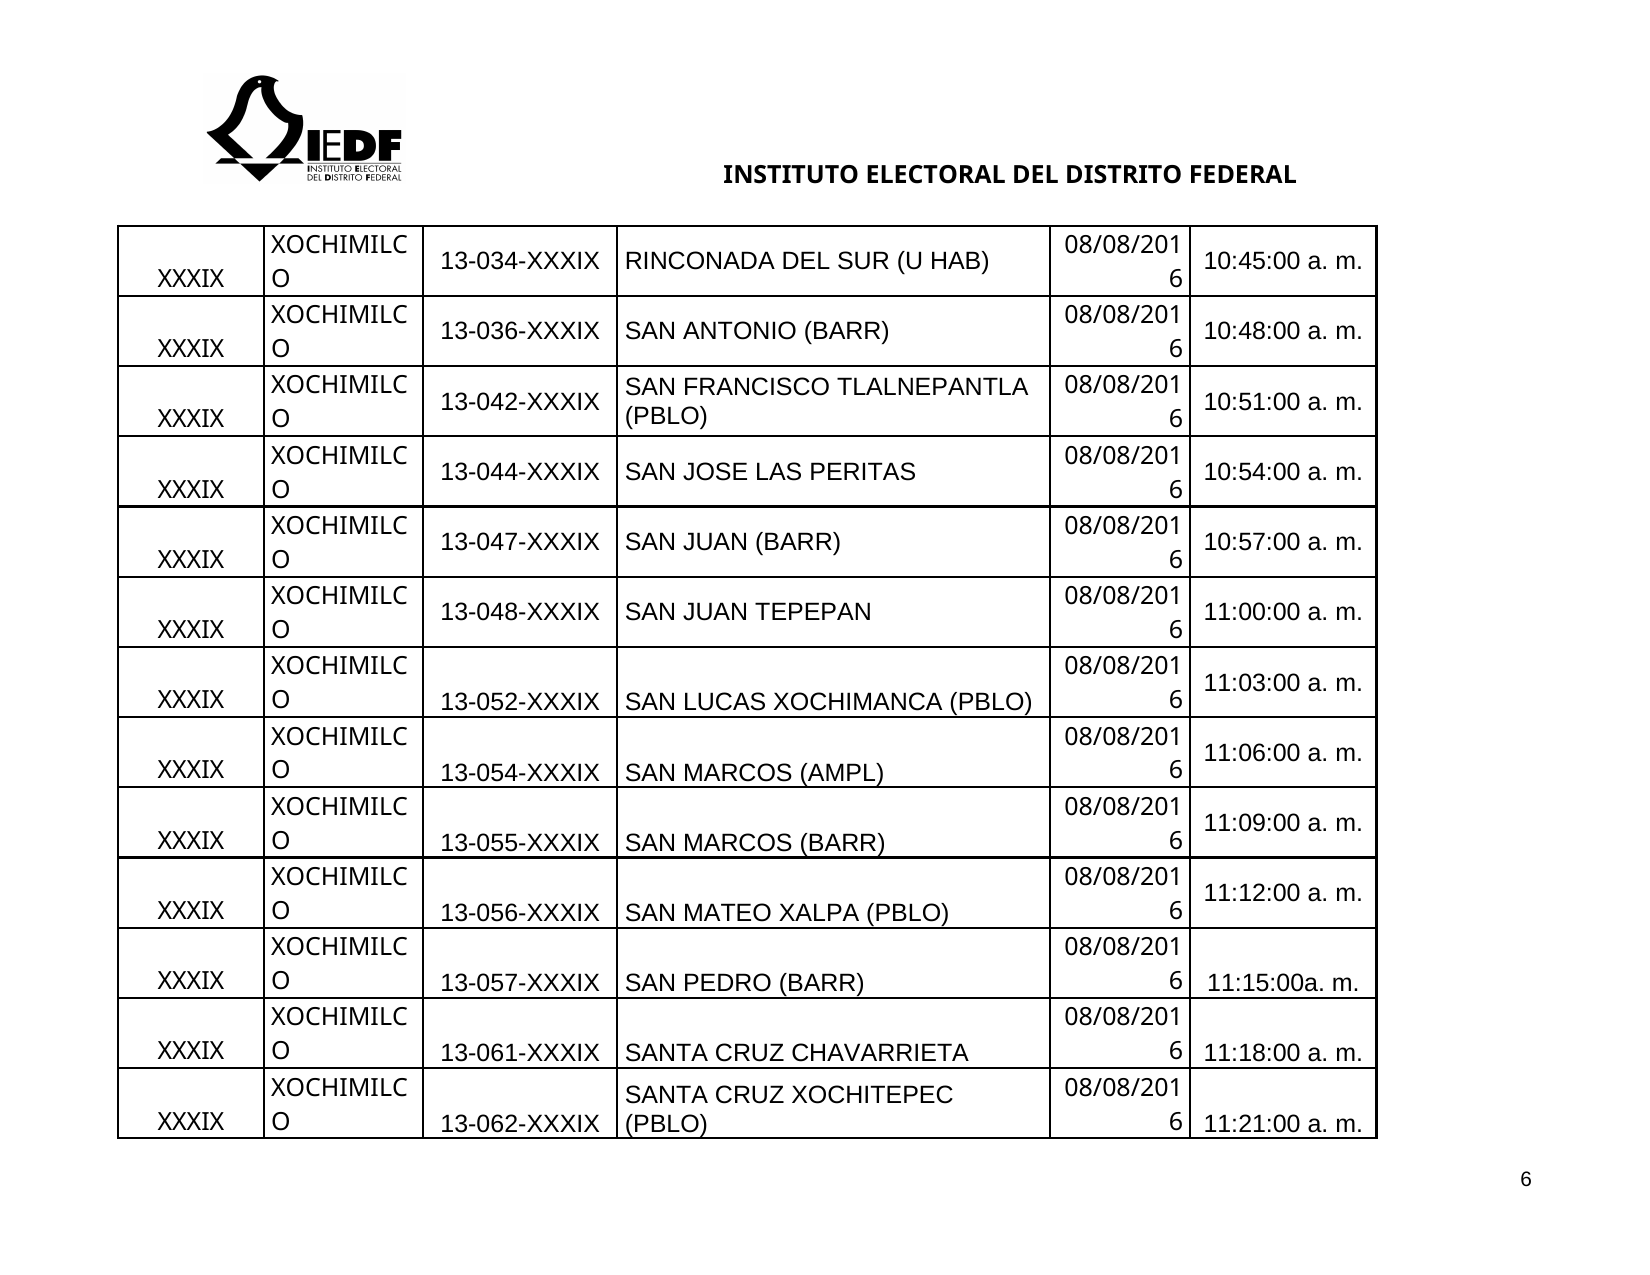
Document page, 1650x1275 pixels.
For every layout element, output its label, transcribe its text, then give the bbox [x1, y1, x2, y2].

table_cell 13-052-XXXIX [424, 648, 616, 716]
table_cell 11:21:00 a. m. [1191, 1069, 1375, 1137]
table_cell XXXIX [119, 1069, 263, 1137]
picture [202, 73, 406, 184]
table_cell 08/08/2016 [1051, 859, 1189, 927]
table_cell 08/08/2016 [1051, 508, 1189, 576]
table_cell 13-047-XXXIX [424, 508, 616, 576]
table_cell XXXIX [119, 648, 263, 716]
table_cell XOCHIMILCO [265, 929, 422, 997]
table_cell XXXIX [119, 718, 263, 786]
table_cell XXXIX [119, 367, 263, 435]
table_cell XOCHIMILCO [265, 227, 422, 295]
table_cell 11:18:00 a. m. [1191, 999, 1375, 1067]
table_cell 13-055-XXXIX [424, 788, 616, 856]
table_cell XOCHIMILCO [265, 1069, 422, 1137]
table_cell 10:48:00 a. m. [1191, 297, 1375, 365]
table_cell SANTA CRUZ CHAVARRIETA [618, 999, 1049, 1067]
table_cell 08/08/2016 [1051, 648, 1189, 716]
table_cell XOCHIMILCO [265, 648, 422, 716]
table_cell XOCHIMILCO [265, 788, 422, 856]
table_cell XXXIX [119, 929, 263, 997]
table_cell 10:51:00 a. m. [1191, 367, 1375, 435]
table_cell 10:57:00 a. m. [1191, 508, 1375, 576]
table_cell XXXIX [119, 297, 263, 365]
table_cell 11:03:00 a. m. [1191, 648, 1375, 716]
table_cell 13-042-XXXIX [424, 367, 616, 435]
table_cell 13-061-XXXIX [424, 999, 616, 1067]
table_cell 13-057-XXXIX [424, 929, 616, 997]
table_cell 08/08/2016 [1051, 437, 1189, 505]
table_cell 13-054-XXXIX [424, 718, 616, 786]
table_cell XOCHIMILCO [265, 578, 422, 646]
table_cell 13-044-XXXIX [424, 437, 616, 505]
table_cell 11:06:00 a. m. [1191, 718, 1375, 786]
table_cell 13-048-XXXIX [424, 578, 616, 646]
table_cell 10:45:00 a. m. [1191, 227, 1375, 295]
table_cell XOCHIMILCO [265, 859, 422, 927]
table_cell SAN JUAN TEPEPAN [618, 578, 1049, 646]
table_cell 11:00:00 a. m. [1191, 578, 1375, 646]
table_cell XXXIX [119, 999, 263, 1067]
table_cell 08/08/2016 [1051, 227, 1189, 295]
table_cell 11:09:00 a. m. [1191, 788, 1375, 856]
table_cell 08/08/2016 [1051, 788, 1189, 856]
table_cell XOCHIMILCO [265, 999, 422, 1067]
table_cell 13-056-XXXIX [424, 859, 616, 927]
table_cell 08/08/2016 [1051, 1069, 1189, 1137]
table_cell XOCHIMILCO [265, 508, 422, 576]
table_cell 08/08/2016 [1051, 929, 1189, 997]
table_cell SAN MATEO XALPA (PBLO) [618, 859, 1049, 927]
table_cell 08/08/2016 [1051, 367, 1189, 435]
table_cell XXXIX [119, 508, 263, 576]
table_cell 11:15:00a. m. [1191, 929, 1375, 997]
table_cell SAN JUAN (BARR) [618, 508, 1049, 576]
table_cell SAN MARCOS (BARR) [618, 788, 1049, 856]
table_cell SAN LUCAS XOCHIMANCA (PBLO) [618, 648, 1049, 716]
table_cell RINCONADA DEL SUR (U HAB) [618, 227, 1049, 295]
table_cell 10:54:00 a. m. [1191, 437, 1375, 505]
table_cell XOCHIMILCO [265, 437, 422, 505]
table_cell XXXIX [119, 227, 263, 295]
table_cell SAN ANTONIO (BARR) [618, 297, 1049, 365]
table_cell SANTA CRUZ XOCHITEPEC (PBLO) [618, 1069, 1049, 1137]
table_cell 08/08/2016 [1051, 718, 1189, 786]
table_cell XOCHIMILCO [265, 297, 422, 365]
table_cell SAN JOSE LAS PERITAS [618, 437, 1049, 505]
table_cell XXXIX [119, 859, 263, 927]
table_cell XOCHIMILCO [265, 367, 422, 435]
table_cell 13-034-XXXIX [424, 227, 616, 295]
table_cell 08/08/2016 [1051, 999, 1189, 1067]
table_cell 08/08/2016 [1051, 297, 1189, 365]
table_cell XOCHIMILCO [265, 718, 422, 786]
table_cell XXXIX [119, 437, 263, 505]
table_cell SAN MARCOS (AMPL) [618, 718, 1049, 786]
table_cell 13-062-XXXIX [424, 1069, 616, 1137]
table_cell XXXIX [119, 788, 263, 856]
table_cell 11:12:00 a. m. [1191, 859, 1375, 927]
table_cell SAN FRANCISCO TLALNEPANTLA (PBLO) [618, 367, 1049, 435]
table_cell XXXIX [119, 578, 263, 646]
table_cell SAN PEDRO (BARR) [618, 929, 1049, 997]
table_cell 13-036-XXXIX [424, 297, 616, 365]
table_cell 08/08/2016 [1051, 578, 1189, 646]
